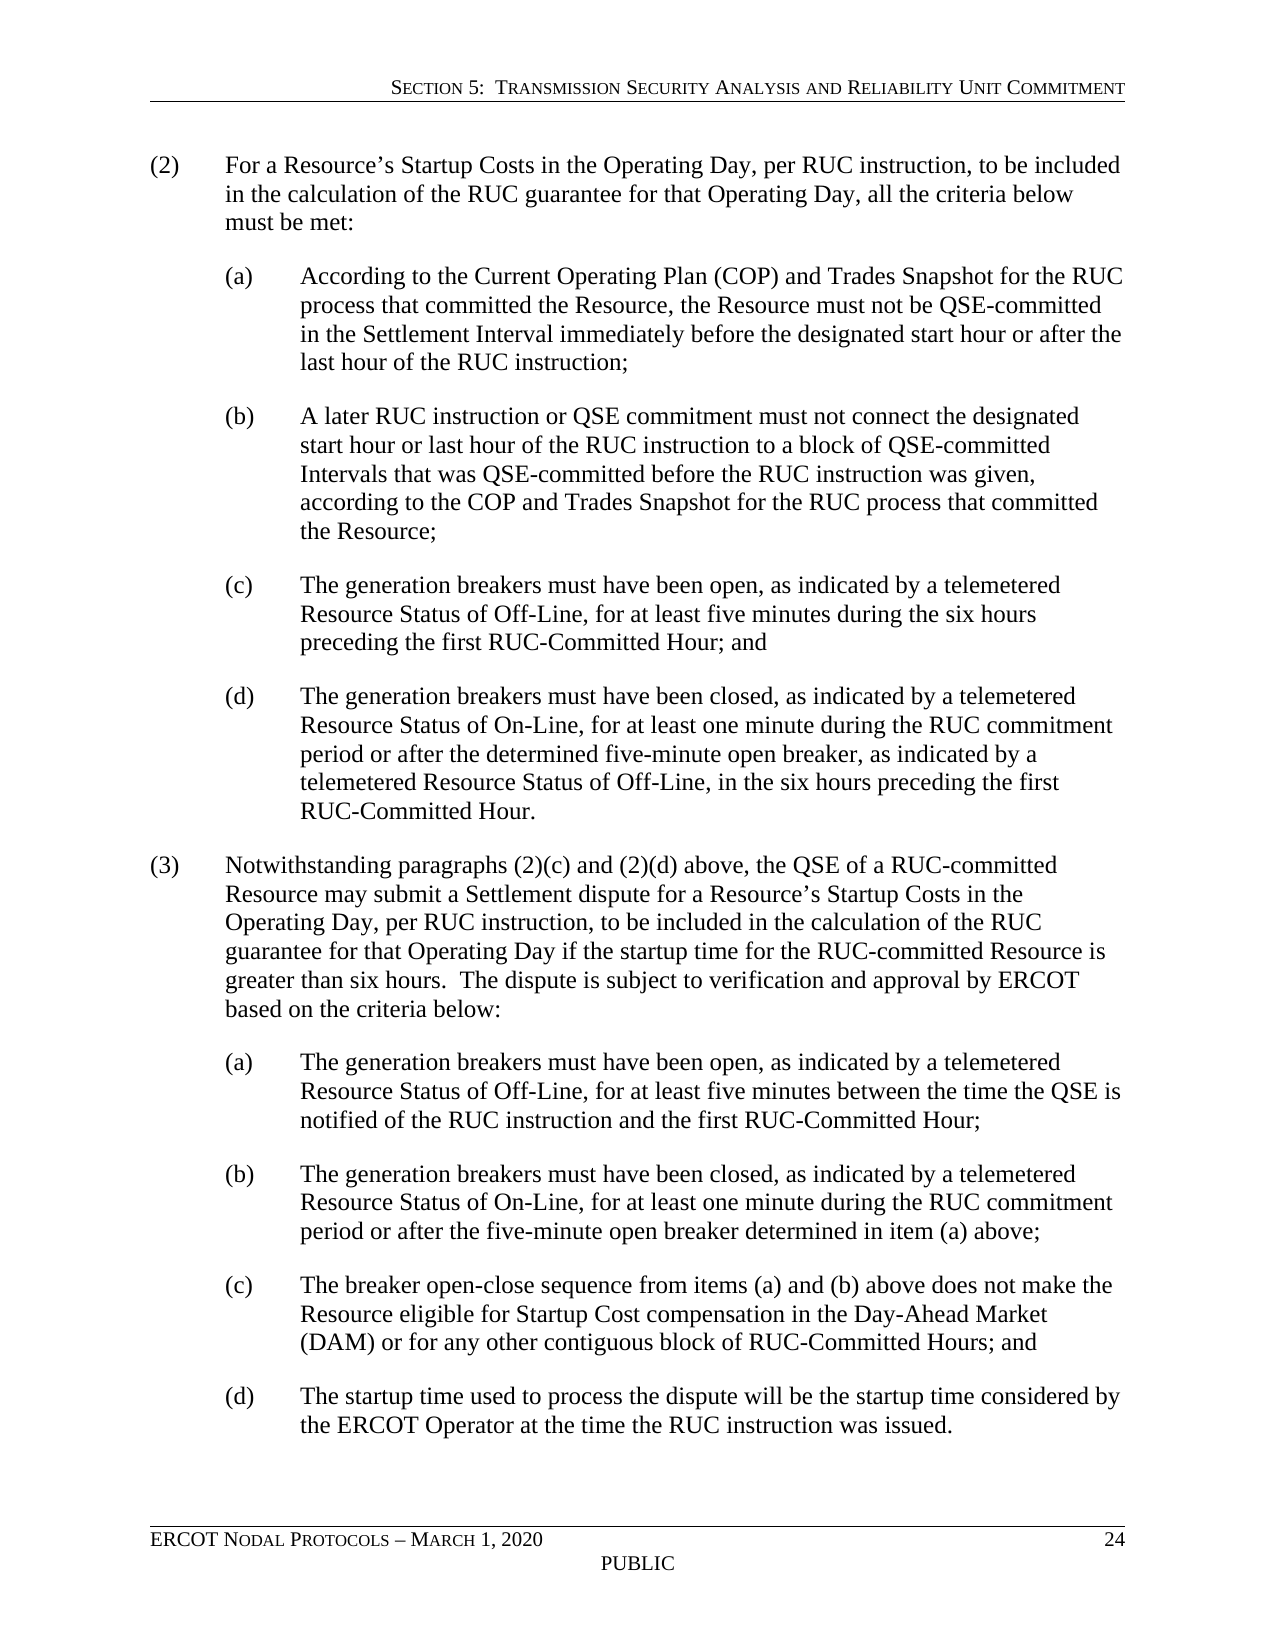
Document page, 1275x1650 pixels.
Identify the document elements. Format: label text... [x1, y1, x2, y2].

list (a) According to the Current Operating Plan (COP) and Trades Snapshot for the RUC process that committed the Resource, the Resource must not be QSE-committed in the Settlement Interval immediately before the designated start hour or after the last hour of the RUC instruction; [225, 261, 1125, 376]
list (a) The generation breakers must have been open, as indicated by a telemetered Resource Status of Off-Line, for at least five minutes between the time the QSE is notified of the RUC instruction and the first RUC-Committed Hour; [225, 1047, 1125, 1134]
list (c) The generation breakers must have been open, as indicated by a telemetered Resource Status of Off-Line, for at least five minutes during the six hours preceding the first RUC-Committed Hour; and [225, 570, 1125, 656]
list (d) The startup time used to process the dispute will be the startup time considered by the ERCOT Operator at the time the RUC instruction was issued. [225, 1381, 1125, 1439]
text (2) For a Resource’s Startup Costs in the Operating Day, per RUC instruction, to be included in the calculation of the RUC guarantee for that Operating Day, all the criteria below must be met: [150, 150, 1125, 236]
list (b) The generation breakers must have been closed, as indicated by a telemetered Resource Status of On-Line, for at least one minute during the RUC commitment period or after the five-minute open breaker determined in item (a) above; [225, 1159, 1125, 1245]
text (3) Notwithstanding paragraphs (2)(c) and (2)(d) above, the QSE of a RUC-committed Resource may submit a Settlement dispute for a Resource’s Startup Costs in the Operating Day, per RUC instruction, to be included in the calculation of the RUC guarantee for that Operating Day if the startup time for the RUC-committed Resource is greater than six hours. The dispute is subject to verification and approval by ERCOT based on the criteria below: [150, 850, 1125, 1022]
list (d) The generation breakers must have been closed, as indicated by a telemetered Resource Status of On-Line, for at least one minute during the RUC commitment period or after the determined five-minute open breaker, as indicated by a telemetered Resource Status of Off-Line, in the six hours preceding the first RUC-Committed Hour. [225, 681, 1125, 825]
list (b) A later RUC instruction or QSE commitment must not connect the designated start hour or last hour of the RUC instruction to a block of QSE-committed Intervals that was QSE-committed before the RUC instruction was given, according to the COP and Trades Snapshot for the RUC process that committed the Resource; [225, 401, 1125, 545]
list (c) The breaker open-close sequence from items (a) and (b) above does not make the Resource eligible for Startup Cost compensation in the Day-Ahead Market (DAM) or for any other contiguous block of RUC-Committed Hours; and [225, 1270, 1125, 1356]
